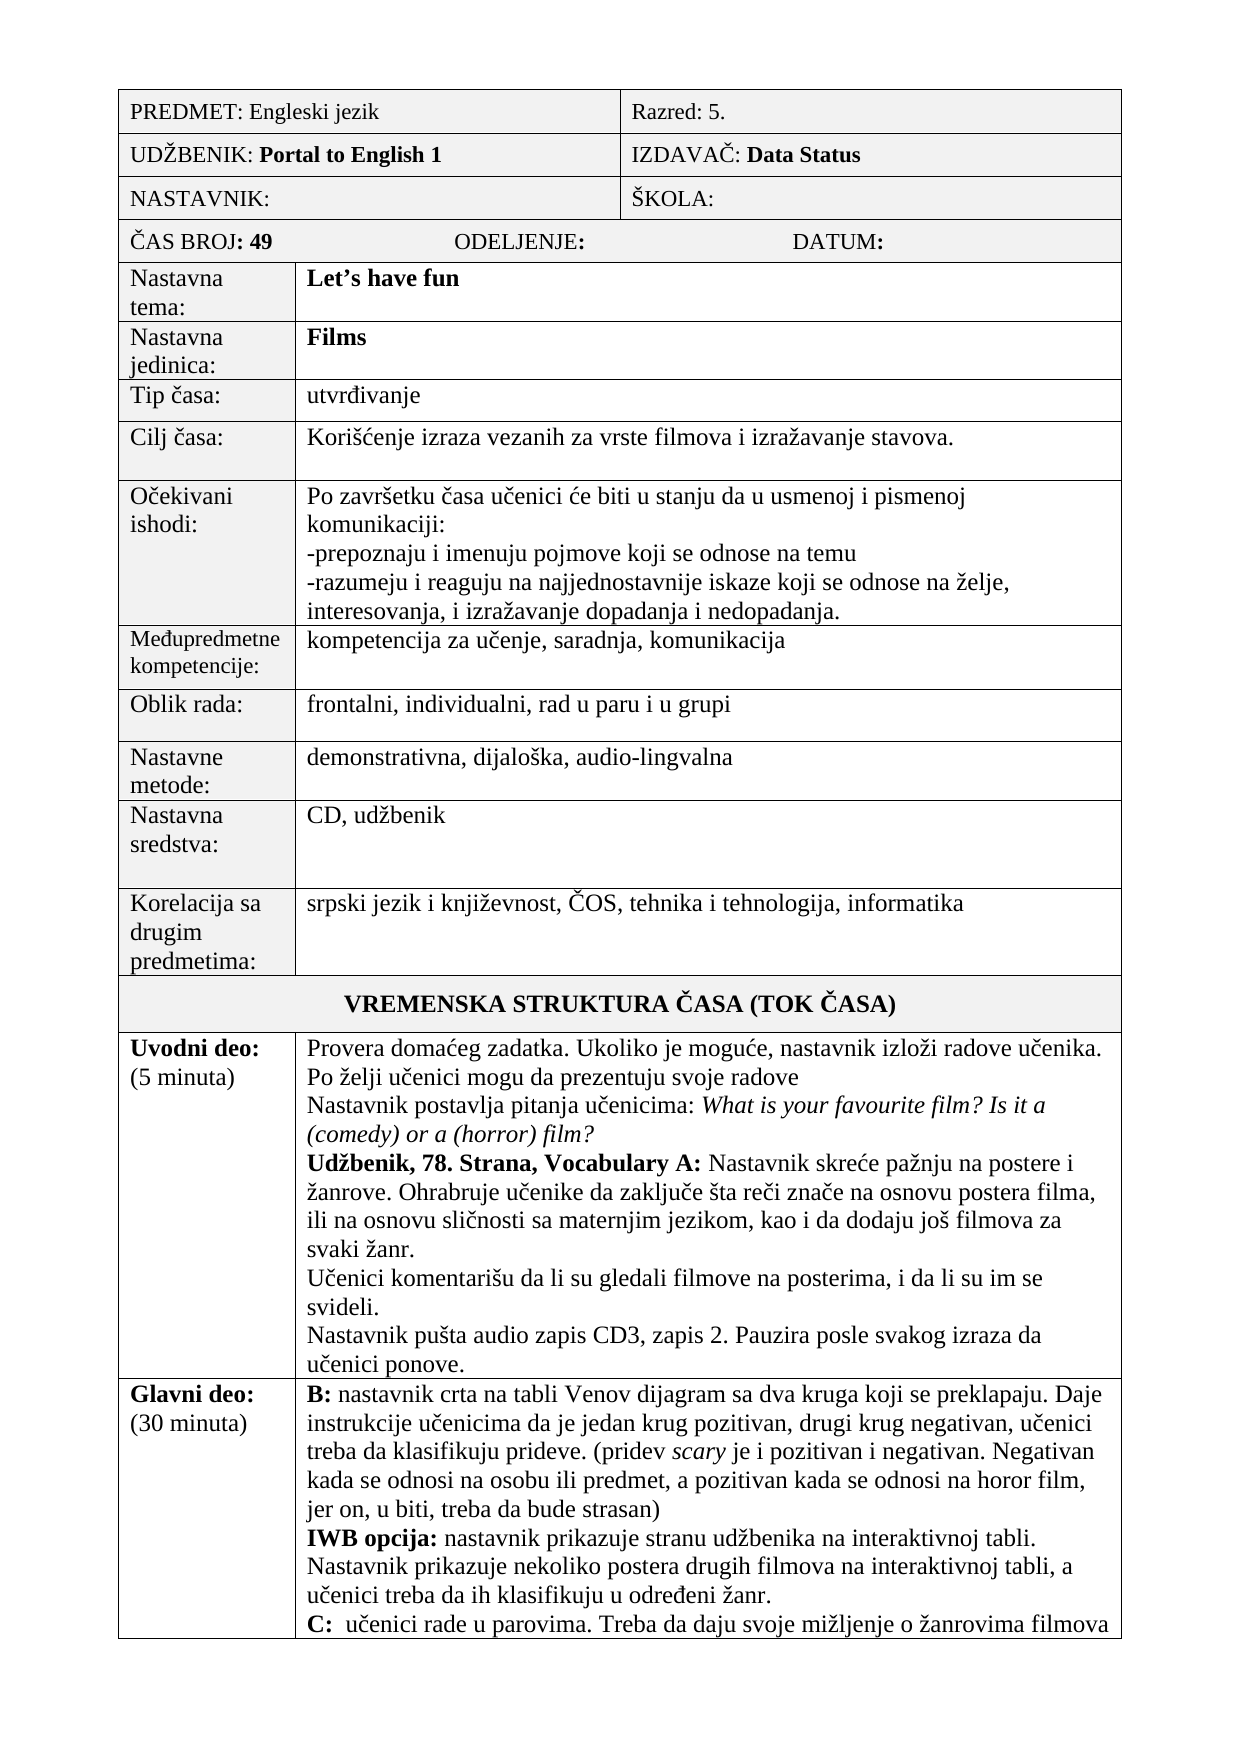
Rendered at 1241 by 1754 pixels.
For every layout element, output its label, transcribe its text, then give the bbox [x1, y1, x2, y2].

table_cell utvrđivanje [296, 380, 1121, 421]
table_cell Cilj časa: [119, 422, 295, 480]
table_cell NASTAVNIK: [119, 177, 620, 219]
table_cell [296, 1379, 1121, 1638]
table_cell Let’s have fun [296, 263, 1121, 321]
table_cell IZDAVAČ: Data Status [621, 134, 1121, 176]
table_cell Tip časa: [119, 380, 295, 421]
table_cell demonstrativna, dijaloška, audio-lingvalna [296, 742, 1121, 799]
table_header PREDMET: Engleski jezik [119, 90, 620, 132]
table_cell CD, udžbenik [296, 801, 1121, 887]
table_cell ČAS BROJ: 49 [119, 220, 443, 262]
table_cell Provera domaćeg zadatka. Ukoliko je moguće, nastavnik izloži radove učenika. Po želji učenici mogu da prezentuju svoje radove Nastavnik postavlja pitanja učenicima: What is your favourite film? Is it a (comedy) or a (horror) film? Udžbenik, 78. Strana, Vocabulary A: Nastavnik skreće pažnju na postere i žanrove. Ohrabruje učenike da zaključe šta reči znače na osnovu postera filma, ili na osnovu sličnosti sa maternjim jezikom, kao i da dodaju još filmova za svaki žanr. Učenici komentarišu da li su gledali filmove na posterima, i da li su im se svideli. Nastavnik pušta audio zapis CD3, zapis 2. Pauzira posle svakog izraza da učenici ponove. [296, 1033, 1121, 1378]
table_cell Films [296, 322, 1121, 379]
table_cell Nastavna sredstva: [119, 801, 295, 887]
table_cell Nastavne metode: [119, 742, 295, 799]
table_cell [119, 1379, 295, 1638]
table_cell Očekivani ishodi: [119, 481, 295, 624]
table_cell VREMENSKA STRUKTURA ČASA (TOK ČASA) [119, 976, 1121, 1032]
table_cell ŠKOLA: [621, 177, 1121, 219]
table_cell Međupredmetne kompetencije: [119, 626, 295, 688]
table_header Razred: 5. [621, 90, 1121, 132]
table_cell Korelacija sa drugim predmetima: [119, 889, 295, 975]
table_cell Korišćenje izraza vezanih za vrste filmova i izražavanje stavova. [296, 422, 1121, 480]
table_cell kompetencija za učenje, saradnja, komunikacija [296, 626, 1121, 688]
table_cell Uvodni deo: (5 minuta) [119, 1033, 295, 1378]
table_cell srpski jezik i književnost, ČOS, tehnika i tehnologija, informatika [296, 889, 1121, 975]
table_cell UDŽBENIK: Portal to English 1 [119, 134, 620, 176]
table_cell Oblik rada: [119, 690, 295, 741]
table_cell ODELJENJE: [443, 220, 781, 262]
table_cell Nastavna tema: [119, 263, 295, 321]
table_cell frontalni, individualni, rad u paru i u grupi [296, 690, 1121, 741]
table_cell Po završetku časa učenici će biti u stanju da u usmenoj i pismenoj komunikaciji: -prepoznaju i imenuju pojmove koji se odnose na temu -razumeju i reaguju na najjednostavnije iskaze koji se odnose na želje, interesovanja, i izražavanje dopadanja i nedopadanja. [296, 481, 1121, 624]
table_cell DATUM: [781, 220, 1121, 262]
table_cell Nastavna jedinica: [119, 322, 295, 379]
